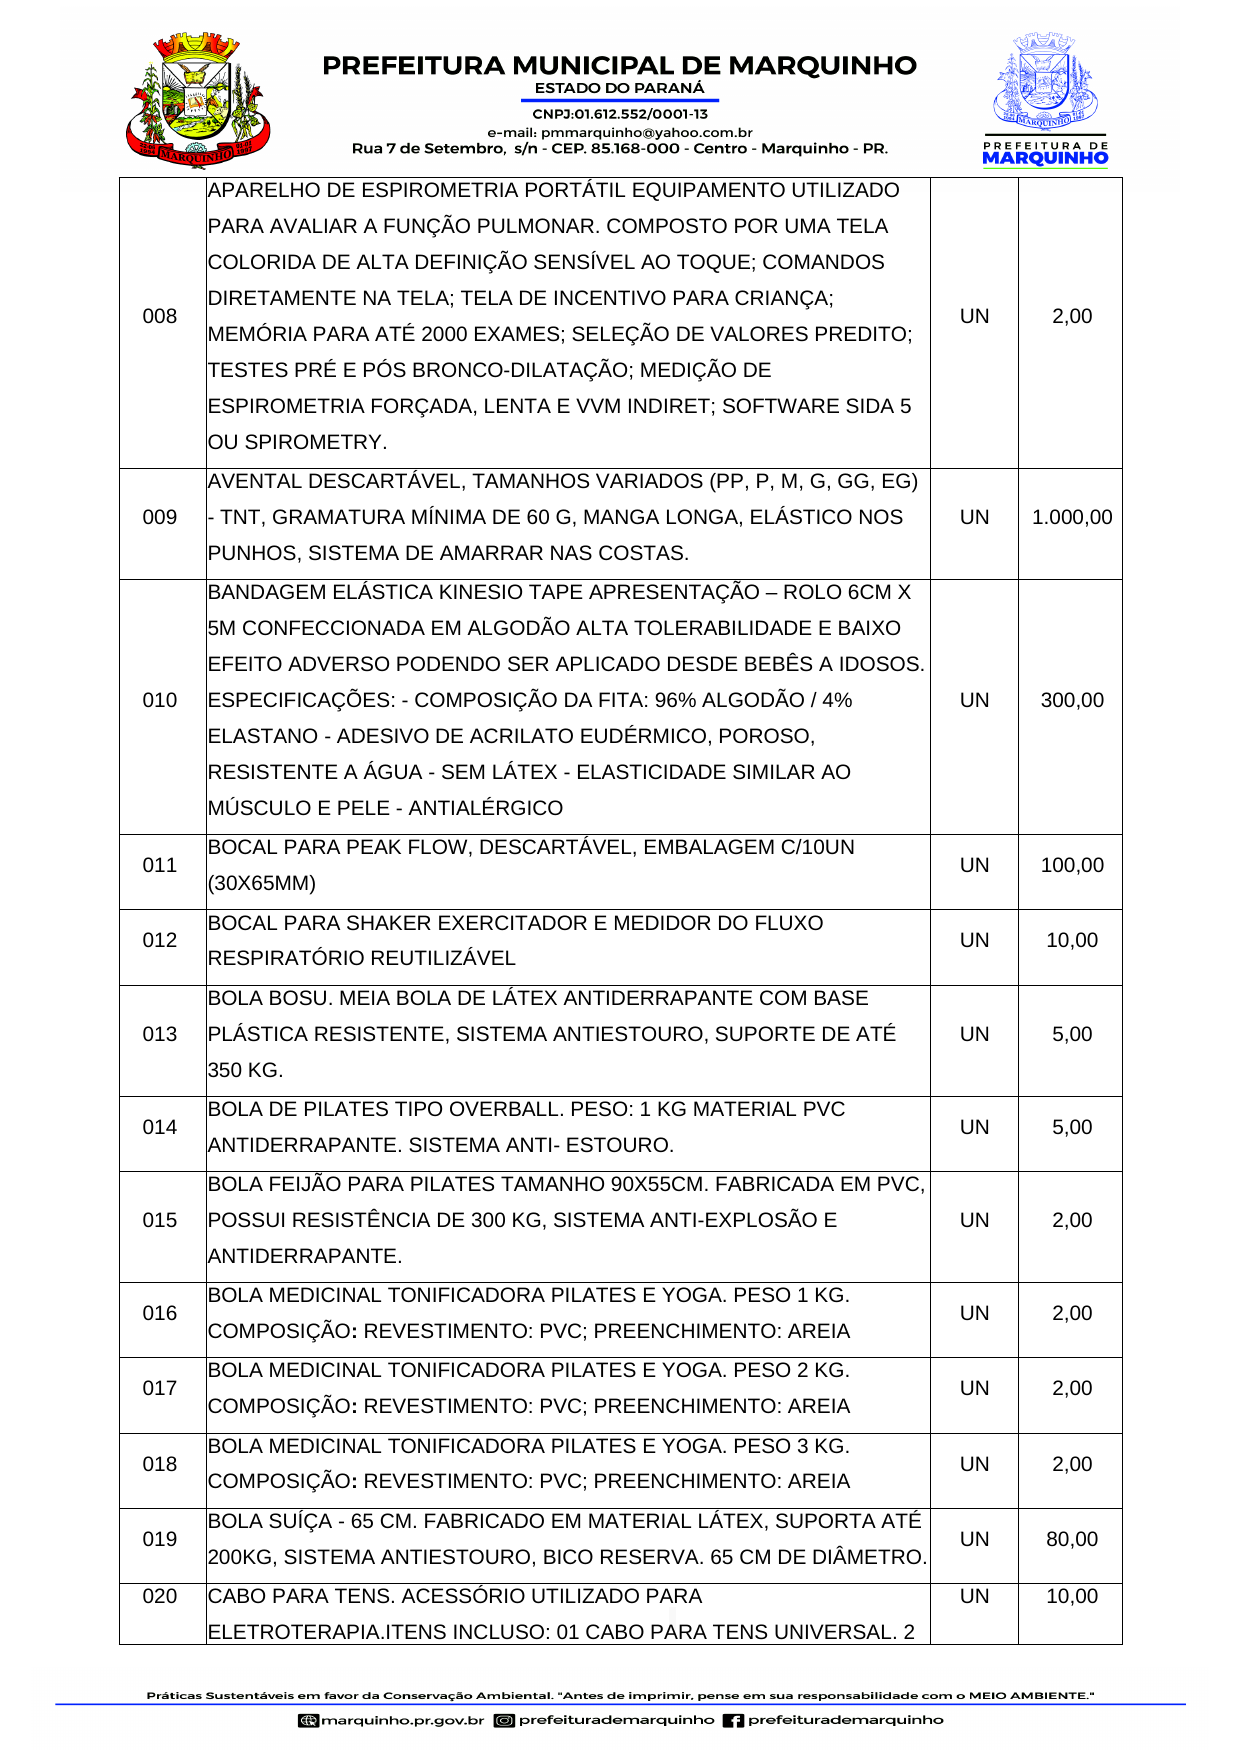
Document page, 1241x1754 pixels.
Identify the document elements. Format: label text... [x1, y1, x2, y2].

table_cell BOCAL PARA SHAKER EXERCITADOR E MEDIDOR DO FLUXO RESPIRATÓRIO REUTILIZÁVEL [207, 910, 930, 984]
table_cell 014 [120, 1097, 206, 1171]
table_cell UN [931, 1434, 1018, 1508]
table_cell AVENTAL DESCARTÁVEL, TAMANHOS VARIADOS (PP, P, M, G, GG, EG) - TNT, GRAMATURA MÍNIMA DE 60 G, MANGA LONGA, ELÁSTICO NOS PUNHOS, SISTEMA DE AMARRAR NAS COSTAS. [207, 469, 930, 579]
picture [31, 1667, 1210, 1750]
table_cell 5,00 [1019, 1097, 1122, 1171]
table_cell 010 [120, 580, 206, 834]
table_cell BOCAL PARA PEAK FLOW, DESCARTÁVEL, EMBALAGEM C/10UN (30X65MM) [207, 835, 930, 909]
table_cell UN [931, 469, 1018, 579]
table_cell BOLA FEIJÃO PARA PILATES TAMANHO 90X55CM. FABRICADA EM PVC, POSSUI RESISTÊNCIA DE 300 KG, SISTEMA ANTI-EXPLOSÃO E ANTIDERRAPANTE. [207, 1172, 930, 1282]
table_cell BOLA SUÍÇA - 65 CM. FABRICADO EM MATERIAL LÁTEX, SUPORTA ATÉ 200KG, SISTEMA ANTIESTOURO, BICO RESERVA. 65 CM DE DIÂMETRO. [207, 1509, 930, 1583]
table_cell 100,00 [1019, 835, 1122, 909]
table_cell 016 [120, 1283, 206, 1357]
table_cell 020 [120, 1584, 206, 1644]
table_cell UN [931, 1509, 1018, 1583]
table_cell 2,00 [1019, 1434, 1122, 1508]
table_cell UN [931, 1283, 1018, 1357]
table_cell 5,00 [1019, 986, 1122, 1096]
table_cell BOLA DE PILATES TIPO OVERBALL. PESO: 1 KG MATERIAL PVC ANTIDERRAPANTE. SISTEMA ANTI- ESTOURO. [207, 1097, 930, 1171]
table_cell UN [931, 580, 1018, 834]
table_cell UN [931, 1172, 1018, 1282]
table_cell 018 [120, 1434, 206, 1508]
table_cell UN [931, 910, 1018, 984]
table_cell 011 [120, 835, 206, 909]
table_cell BOLA BOSU. MEIA BOLA DE LÁTEX ANTIDERRAPANTE COM BASE PLÁSTICA RESISTENTE, SISTEMA ANTIESTOURO, SUPORTE DE ATÉ 350 KG. [207, 986, 930, 1096]
table_cell UN [931, 986, 1018, 1096]
table_cell BOLA MEDICINAL TONIFICADORA PILATES E YOGA. PESO 1 KG. COMPOSIÇÃO: REVESTIMENTO: PVC; PREENCHIMENTO: AREIA [207, 1283, 930, 1357]
table_cell 2,00 [1019, 178, 1122, 468]
picture [59, 6, 1180, 192]
table_cell 2,00 [1019, 1172, 1122, 1282]
table_cell 009 [120, 469, 206, 579]
table_cell 012 [120, 910, 206, 984]
table_cell UN [931, 1584, 1018, 1644]
table_cell BANDAGEM ELÁSTICA KINESIO TAPE APRESENTAÇÃO – ROLO 6CM X 5M CONFECCIONADA EM ALGODÃO ALTA TOLERABILIDADE E BAIXO EFEITO ADVERSO PODENDO SER APLICADO DESDE BEBÊS A IDOSOS. ESPECIFICAÇÕES: - COMPOSIÇÃO DA FITA: 96% ALGODÃO / 4% ELASTANO - ADESIVO DE ACRILATO EUDÉRMICO, POROSO, RESISTENTE A ÁGUA - SEM LÁTEX - ELASTICIDADE SIMILAR AO MÚSCULO E PELE - ANTIALÉRGICO [207, 580, 930, 834]
table_cell 300,00 [1019, 580, 1122, 834]
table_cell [207, 1584, 930, 1644]
table_cell 008 [120, 178, 206, 468]
table_cell 10,00 [1019, 1584, 1122, 1644]
table_cell 017 [120, 1358, 206, 1432]
table_cell 2,00 [1019, 1358, 1122, 1432]
table_cell 2,00 [1019, 1283, 1122, 1357]
table_cell 10,00 [1019, 910, 1122, 984]
table_cell UN [931, 1097, 1018, 1171]
table_cell 013 [120, 986, 206, 1096]
table_cell UN [931, 178, 1018, 468]
table_cell 80,00 [1019, 1509, 1122, 1583]
table_cell UN [931, 1358, 1018, 1432]
table_cell 1.000,00 [1019, 469, 1122, 579]
table_cell BOLA MEDICINAL TONIFICADORA PILATES E YOGA. PESO 3 KG. COMPOSIÇÃO: REVESTIMENTO: PVC; PREENCHIMENTO: AREIA [207, 1434, 930, 1508]
table_cell UN [931, 835, 1018, 909]
table_cell 019 [120, 1509, 206, 1583]
table_cell 015 [120, 1172, 206, 1282]
table_cell BOLA MEDICINAL TONIFICADORA PILATES E YOGA. PESO 2 KG. COMPOSIÇÃO: REVESTIMENTO: PVC; PREENCHIMENTO: AREIA [207, 1358, 930, 1432]
table_cell APARELHO DE ESPIROMETRIA PORTÁTIL EQUIPAMENTO UTILIZADO PARA AVALIAR A FUNÇÃO PULMONAR. COMPOSTO POR UMA TELA COLORIDA DE ALTA DEFINIÇÃO SENSÍVEL AO TOQUE; COMANDOS DIRETAMENTE NA TELA; TELA DE INCENTIVO PARA CRIANÇA; MEMÓRIA PARA ATÉ 2000 EXAMES; SELEÇÃO DE VALORES PREDITO; TESTES PRÉ E PÓS BRONCO-DILATAÇÃO; MEDIÇÃO DE ESPIROMETRIA FORÇADA, LENTA E VVM INDIRET; SOFTWARE SIDA 5 OU SPIROMETRY. [207, 178, 930, 468]
